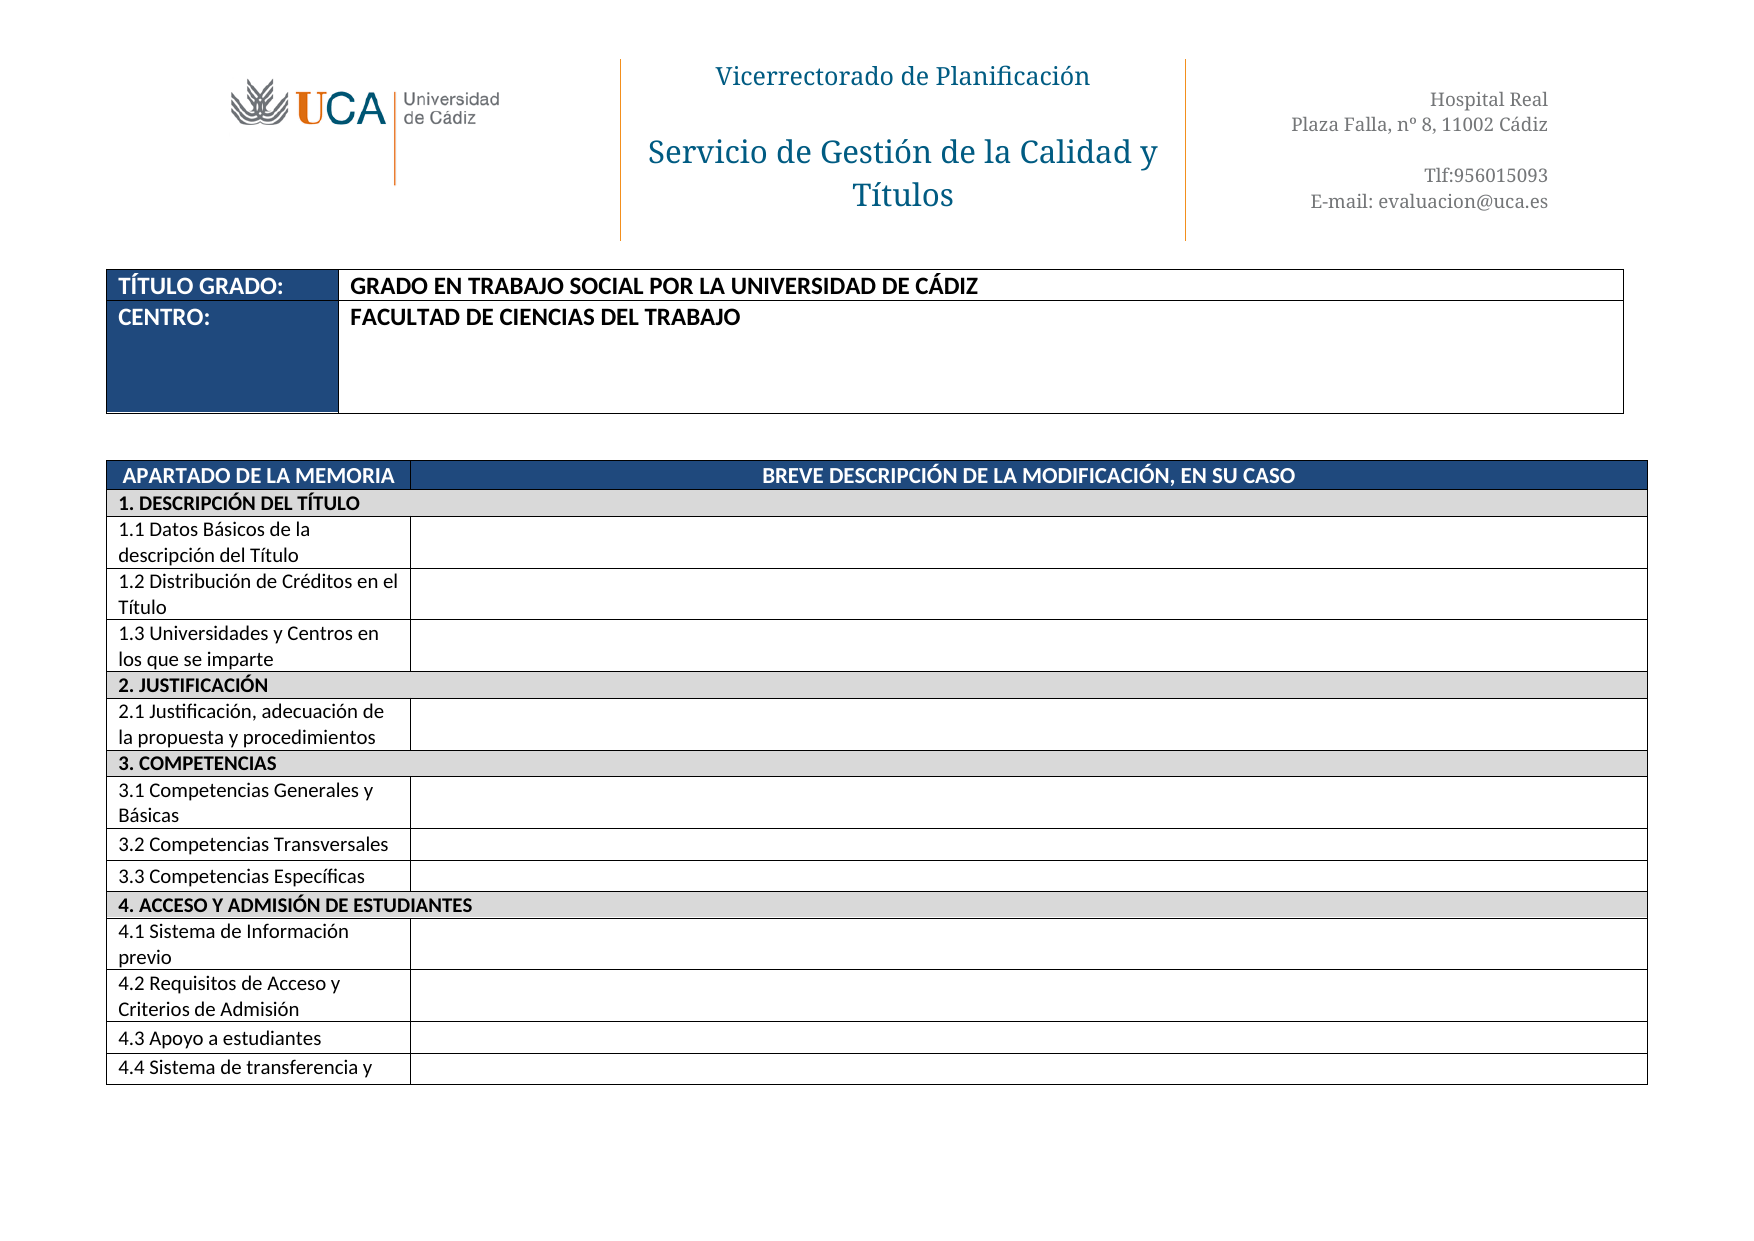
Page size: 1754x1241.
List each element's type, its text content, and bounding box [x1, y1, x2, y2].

table_cell [411, 777, 1647, 828]
table_cell [411, 829, 1647, 859]
table_cell 3. COMPETENCIAS [107, 751, 1647, 776]
table_cell 1.2 Distribución de Créditos en el Título [107, 569, 410, 619]
table_cell [411, 517, 1647, 567]
table_cell 1.1 Datos Básicos de la descripción del Título [107, 517, 410, 567]
table_cell 1. DESCRIPCIÓN DEL TÍTULO [107, 490, 1647, 516]
table_cell [411, 699, 1647, 749]
table_cell FACULTAD DE CIENCIAS DEL TRABAJO [339, 301, 1623, 412]
table_cell [411, 1054, 1647, 1084]
table_cell 4.4 Sistema de transferencia y reconocimiento de créditos. [107, 1054, 410, 1084]
table_cell 4.1 Sistema de Información previo [107, 919, 410, 969]
table_header APARTADO DE LA MEMORIA [107, 461, 410, 489]
table_cell [411, 620, 1647, 671]
table_cell [411, 970, 1647, 1021]
table_cell 2. JUSTIFICACIÓN [107, 672, 1647, 698]
table_cell 1.3 Universidades y Centros en los que se imparte [107, 620, 410, 671]
table_header BREVE DESCRIPCIÓN DE LA MODIFICACIÓN, EN SU CASO [411, 461, 1647, 489]
table_cell 4.2 Requisitos de Acceso y Criterios de Admisión [107, 970, 410, 1021]
table_cell 3.1 Competencias Generales y Básicas [107, 777, 410, 828]
table_cell 3.2 Competencias Transversales [107, 829, 410, 859]
table_cell [411, 861, 1647, 891]
table_cell 3.3 Competencias Específicas [107, 861, 410, 891]
table_header TÍTULO GRADO: [107, 270, 338, 300]
table_cell CENTRO: [107, 301, 338, 412]
table_cell 4. ACCESO Y ADMISIÓN DE ESTUDIANTES [107, 892, 1647, 917]
table_cell 2.1 Justificación, adecuación de la propuesta y procedimientos [107, 699, 410, 749]
table_cell [411, 919, 1647, 969]
table_header GRADO EN TRABAJO SOCIAL POR LA UNIVERSIDAD DE CÁDIZ [339, 270, 1623, 300]
table_cell 4.3 Apoyo a estudiantes [107, 1022, 410, 1053]
table_cell [411, 1022, 1647, 1053]
table_cell [411, 569, 1647, 619]
picture [228, 74, 504, 190]
